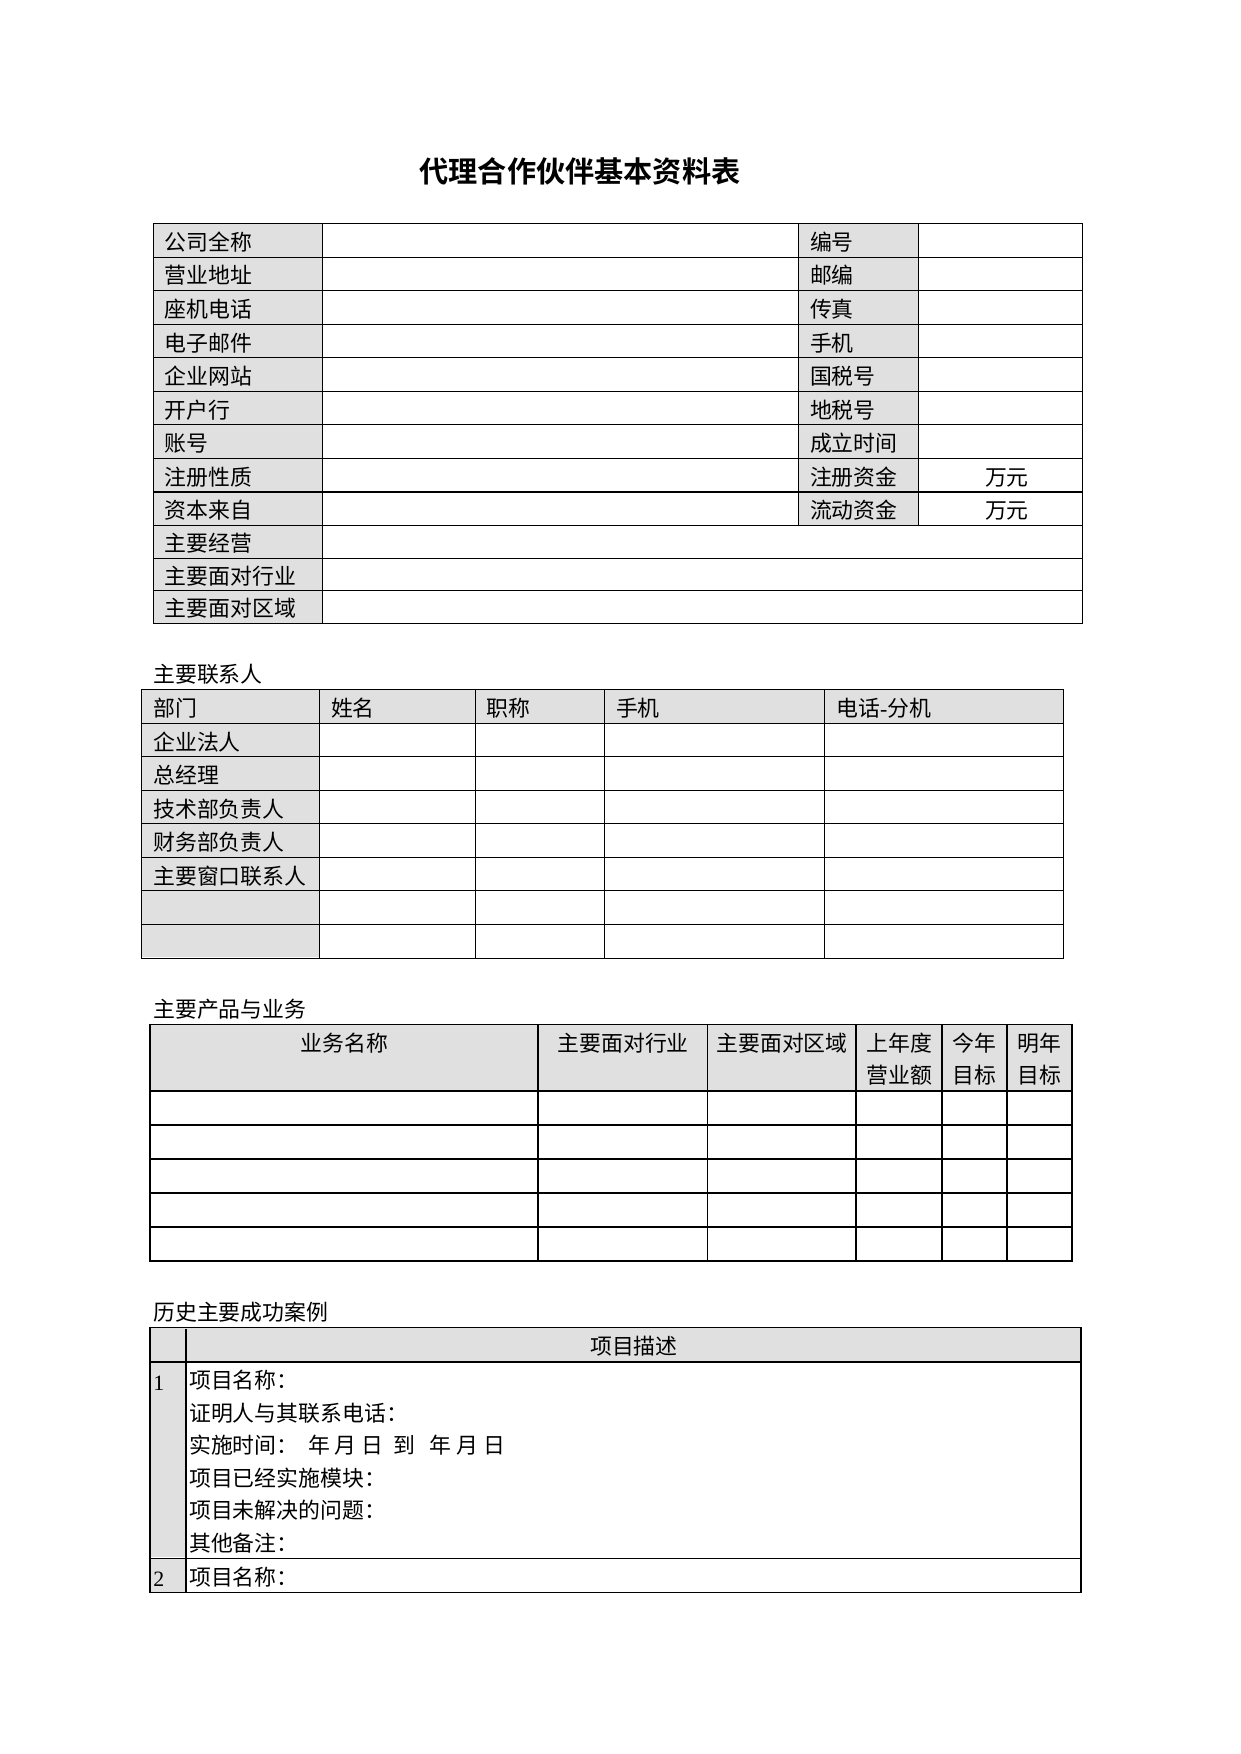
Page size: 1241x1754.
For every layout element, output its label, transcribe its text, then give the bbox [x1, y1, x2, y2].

table_cell 手机 [799, 325, 918, 357]
table_cell [320, 791, 475, 823]
table_cell 万元 [919, 459, 1082, 491]
table_cell [320, 858, 475, 890]
table_cell [476, 891, 604, 924]
table_cell [1008, 1092, 1071, 1124]
table_cell 营业地址 [154, 258, 322, 290]
table_header [919, 224, 1082, 257]
table_cell 主要经营 [154, 526, 322, 558]
table_cell [943, 1092, 1006, 1124]
table_cell [323, 291, 798, 324]
table_header 项目描述 [187, 1328, 1080, 1361]
table_header 今年 目标 [943, 1025, 1006, 1090]
table_cell [151, 1126, 537, 1158]
table_cell [323, 392, 798, 424]
table_cell 主要窗口联系人 [142, 858, 319, 890]
table_cell [825, 925, 1063, 957]
table_cell 主要面对行业 [154, 559, 322, 590]
table_cell [857, 1092, 941, 1124]
table_cell [708, 1228, 855, 1260]
table_cell 邮编 [799, 258, 918, 290]
table_header 部门 [142, 690, 319, 723]
table_cell [919, 392, 1082, 424]
table_header 公司全称 [154, 224, 322, 257]
table_cell [708, 1194, 855, 1226]
table_cell 财务部负责人 [142, 824, 319, 857]
table_cell 1 [151, 1363, 185, 1557]
table_cell [919, 425, 1082, 458]
table_cell 资本来自 [154, 493, 322, 525]
table_cell [142, 925, 319, 957]
table_header 手机 [605, 690, 824, 723]
table_cell [151, 1160, 537, 1192]
table_cell [825, 858, 1063, 890]
table_cell [857, 1194, 941, 1226]
table_cell 企业网站 [154, 358, 322, 391]
table_cell [1008, 1160, 1071, 1192]
table_cell [708, 1092, 855, 1124]
text 主要联系人 [153, 657, 1094, 689]
table_cell [943, 1228, 1006, 1260]
table_cell 2 [151, 1559, 185, 1592]
table_cell [142, 891, 319, 924]
table_header 电话-分机 [825, 690, 1063, 723]
table_cell [323, 358, 798, 391]
table_cell 开户行 [154, 392, 322, 424]
table_cell [539, 1228, 707, 1260]
text 代理合作伙伴基本资料表 [66, 148, 1094, 191]
table_cell 传真 [799, 291, 918, 324]
table_cell [476, 757, 604, 790]
text 主要产品与业务 [153, 991, 1094, 1023]
table_cell [605, 858, 824, 890]
table_cell [825, 791, 1063, 823]
table_cell [151, 1092, 537, 1124]
table_cell [943, 1160, 1006, 1192]
table_header 上年度 营业额 [857, 1025, 941, 1090]
table_cell [151, 1228, 537, 1260]
table_cell [323, 425, 798, 458]
table_cell 万元 [919, 493, 1082, 525]
table_cell [919, 325, 1082, 357]
table_cell [943, 1194, 1006, 1226]
table_cell [1008, 1126, 1071, 1158]
table_cell 总经理 [142, 757, 319, 790]
table_cell [825, 724, 1063, 756]
table_cell [857, 1160, 941, 1192]
table_cell [320, 824, 475, 857]
table_header 主要面对区域 [708, 1025, 855, 1090]
table_cell [919, 291, 1082, 324]
table_cell [825, 757, 1063, 790]
table_header 编号 [799, 224, 918, 257]
table_cell [320, 757, 475, 790]
table_cell 地税号 [799, 392, 918, 424]
table_cell [476, 824, 604, 857]
table_cell 国税号 [799, 358, 918, 391]
table_cell 注册性质 [154, 459, 322, 491]
table_cell [323, 591, 1082, 623]
text 历史主要成功案例 [153, 1294, 1094, 1327]
table_cell [943, 1126, 1006, 1158]
table_cell [539, 1126, 707, 1158]
table_cell 账号 [154, 425, 322, 458]
table_cell [919, 258, 1082, 290]
table_cell [323, 559, 1082, 590]
table_cell [605, 757, 824, 790]
table_cell [476, 724, 604, 756]
table_cell [1008, 1194, 1071, 1226]
table_cell [825, 891, 1063, 924]
table_cell [857, 1228, 941, 1260]
table_header 明年 目标 [1008, 1025, 1071, 1090]
table_cell [708, 1160, 855, 1192]
table_cell [605, 724, 824, 756]
table_cell [323, 493, 798, 525]
table_cell 座机电话 [154, 291, 322, 324]
table_cell 主要面对区域 [154, 591, 322, 623]
table_cell [605, 925, 824, 957]
table_cell 企业法人 [142, 724, 319, 756]
table_cell 技术部负责人 [142, 791, 319, 823]
table_cell [539, 1092, 707, 1124]
table_cell [708, 1126, 855, 1158]
table_cell [605, 891, 824, 924]
table_cell [825, 824, 1063, 857]
table_cell [605, 791, 824, 823]
table_cell 成立时间 [799, 425, 918, 458]
table_header [323, 224, 798, 257]
table_cell [323, 526, 1082, 558]
table_cell [539, 1160, 707, 1192]
table_cell [320, 724, 475, 756]
table_header [151, 1328, 186, 1361]
table_header 业务名称 [151, 1025, 537, 1090]
table_cell [539, 1194, 707, 1226]
table_cell [857, 1126, 941, 1158]
table_cell [151, 1194, 537, 1226]
table_cell [919, 358, 1082, 391]
table_cell [605, 824, 824, 857]
table_header 主要面对行业 [539, 1025, 707, 1090]
table_cell [320, 891, 475, 924]
table_cell [323, 258, 798, 290]
table_cell [323, 325, 798, 357]
table_cell [323, 459, 798, 491]
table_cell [187, 1363, 1080, 1557]
table_cell [1008, 1228, 1071, 1260]
table_cell 流动资金 [799, 493, 918, 525]
table_cell 电子邮件 [154, 325, 322, 357]
table_cell 注册资金 [799, 459, 918, 491]
table_cell [476, 925, 604, 957]
table_header 姓名 [320, 690, 475, 723]
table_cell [187, 1559, 1080, 1592]
table_cell [476, 858, 604, 890]
table_header 职称 [476, 690, 604, 723]
table_cell [476, 791, 604, 823]
table_cell [320, 925, 475, 957]
